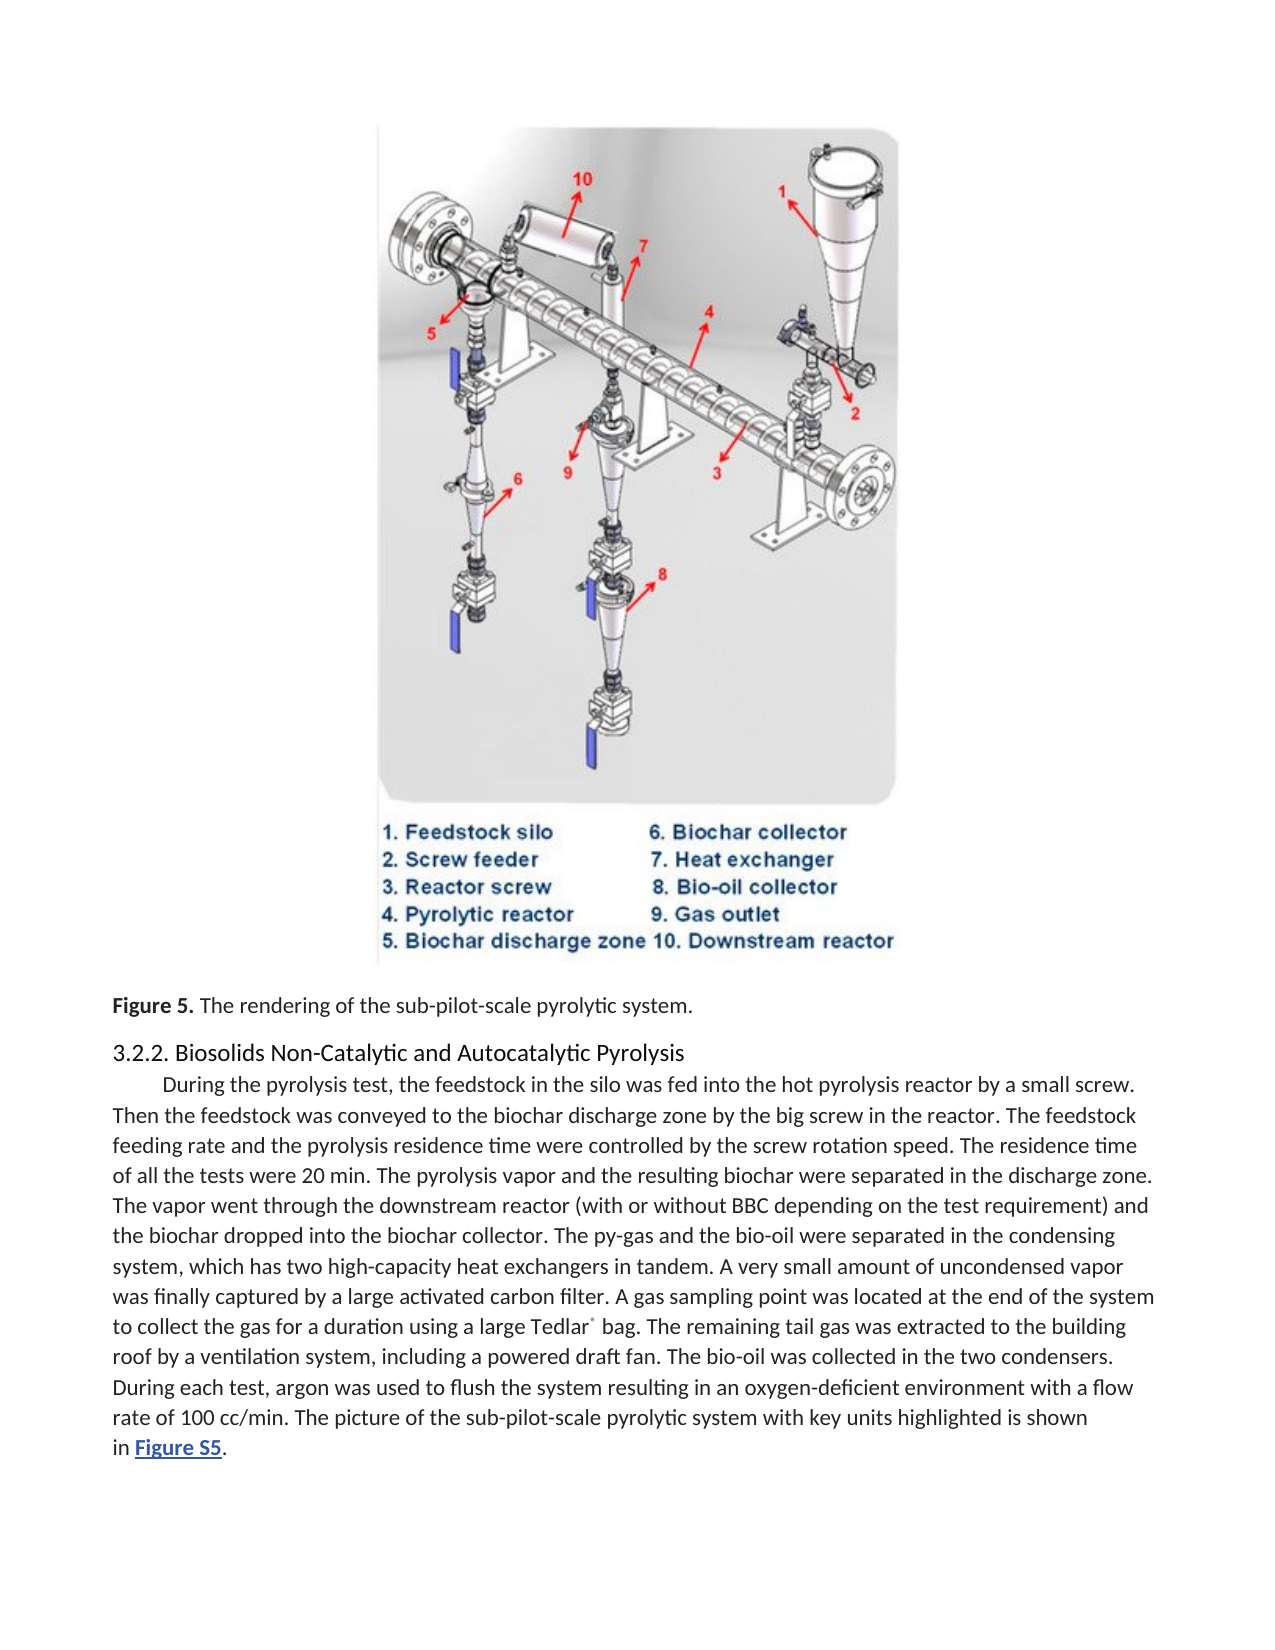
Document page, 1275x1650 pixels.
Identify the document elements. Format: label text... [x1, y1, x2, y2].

text Figure 5. The rendering of the sub-pilot-scale pyrolytic system. [112, 991, 1162, 1019]
subtitle 3.2.2. Biosolids Non-Catalytic and Autocatalytic Pyrolysis [112, 1038, 1162, 1068]
picture [362, 112, 913, 972]
text During the pyrolysis test, the feedstock in the silo was fed into the hot pyrolysis reactor by a small screw. Then the feedstock was conveyed to the biochar discharge zone by the big screw in the reactor. The feedstock feeding rate and the pyrolysis residence time were controlled by the screw rotation speed. The residence time of all the tests were 20 min. The pyrolysis vapor and the resulting biochar were separated in the discharge zone. The vapor went through the downstream reactor (with or without BBC depending on the test requirement) and the biochar dropped into the biochar collector. The py-gas and the bio-oil were separated in the condensing system, which has two high-capacity heat exchangers in tandem. A very small amount of uncondensed vapor was finally captured by a large activated carbon filter. A gas sampling point was located at the end of the system to collect the gas for a duration using a large Tedlar® bag. The remaining tail gas was extracted to the building roof by a ventilation system, including a powered draft fan. The bio-oil was collected in the two condensers. During each test, argon was used to flush the system resulting in an oxygen-deficient environment with a flow rate of 100 cc/min. The picture of the sub-pilot-scale pyrolytic system with key units highlighted is shown in Figure S5. [112, 1071, 1162, 1461]
